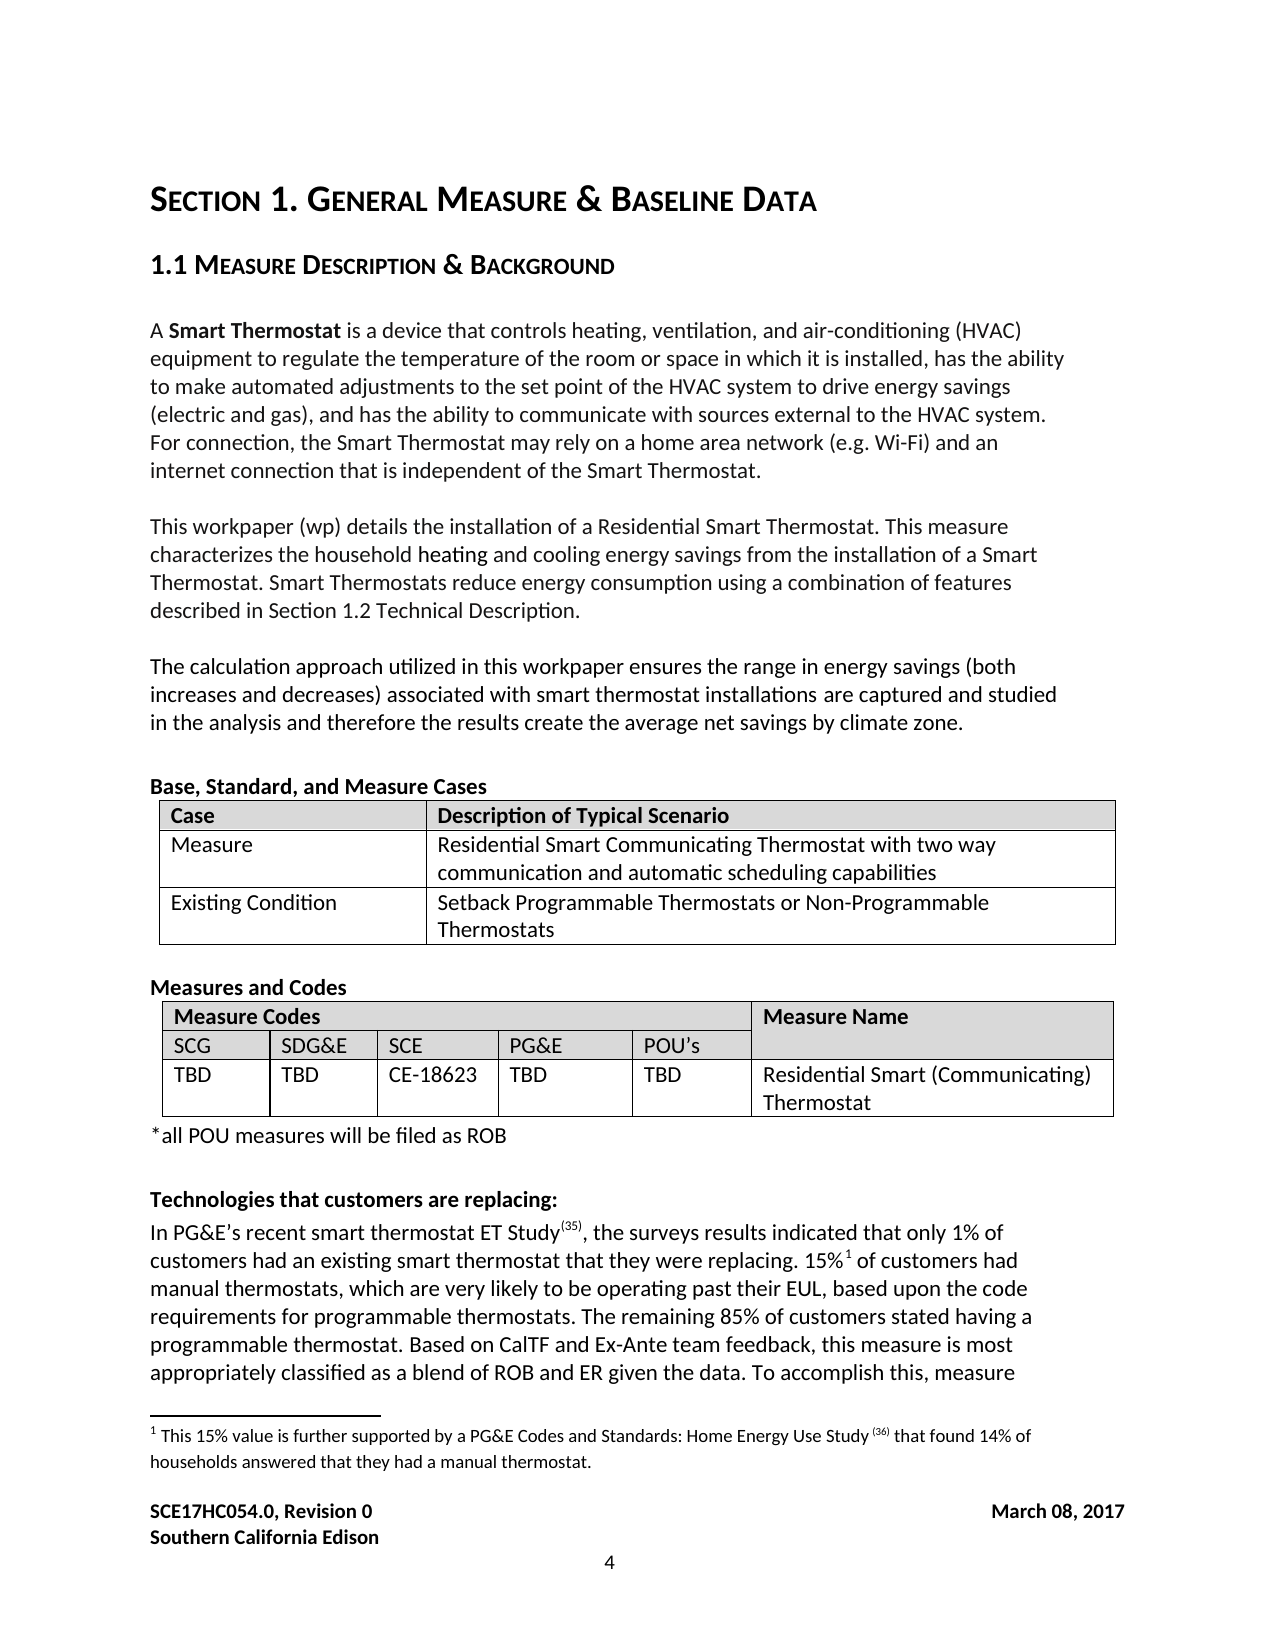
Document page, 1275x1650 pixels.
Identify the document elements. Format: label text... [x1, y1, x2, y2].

table_cell Setback Programmable Thermostats or Non-Programmable Thermostats [427, 888, 1115, 944]
text Base, Standard, and Measure Cases [150, 772, 1069, 800]
subtitle 1.1 Measure Description & Background [150, 246, 1069, 281]
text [150, 1218, 1069, 1386]
table_header Measure Name [752, 1002, 1113, 1059]
table_cell CE-18623 [378, 1060, 498, 1116]
table_cell SCE [378, 1031, 498, 1059]
text The calculation approach utilized in this workpaper ensures the range in energy savings (both increases and decreases) associated with smart thermostat installations are captured and studied in the analysis and therefore the results create the average net savings by climate zone. [150, 652, 1069, 736]
table_cell TBD [163, 1060, 269, 1116]
table_cell Existing Condition [160, 888, 426, 944]
table_cell Residential Smart (Communicating) Thermostat [752, 1060, 1113, 1116]
table_cell TBD [499, 1060, 632, 1116]
table_cell Measure [160, 831, 426, 887]
table_header Measure Codes [163, 1002, 751, 1030]
text Technologies that customers are replacing: [150, 1186, 1069, 1213]
table_cell SCG [163, 1031, 269, 1059]
table_cell PG&E [499, 1031, 632, 1059]
table_cell TBD [271, 1060, 377, 1116]
table_cell Residential Smart Communicating Thermostat with two way communication and automatic scheduling capabilities [427, 831, 1115, 887]
text A Smart Thermostat is a device that controls heating, ventilation, and air-conditioning (HVAC) equipment to regulate the temperature of the room or space in which it is installed, has the ability to make automated adjustments to the set point of the HVAC system to drive energy savings (electric and gas), and has the ability to communicate with sources external to the HVAC system. For connection, the Smart Thermostat may rely on a home area network (e.g. Wi-Fi) and an internet connection that is independent of the Smart Thermostat. [150, 316, 1069, 484]
table_header Description of Typical Scenario [427, 801, 1115, 829]
text *all POU measures will be filed as ROB [150, 1121, 1069, 1149]
table_cell POU’s [633, 1031, 751, 1059]
text This workpaper (wp) details the installation of a Residential Smart Thermostat. This measure characterizes the household heating and cooling energy savings from the installation of a Smart Thermostat. Smart Thermostats reduce energy consumption using a combination of features described in Section 1.2 Technical Description. [150, 512, 1069, 624]
table_cell TBD [633, 1060, 751, 1116]
text Measures and Codes [150, 973, 1069, 1001]
table_cell SDG&E [271, 1031, 377, 1059]
table_header Case [160, 801, 426, 829]
subtitle Section 1. General Measure & Baseline Data [150, 175, 1069, 221]
